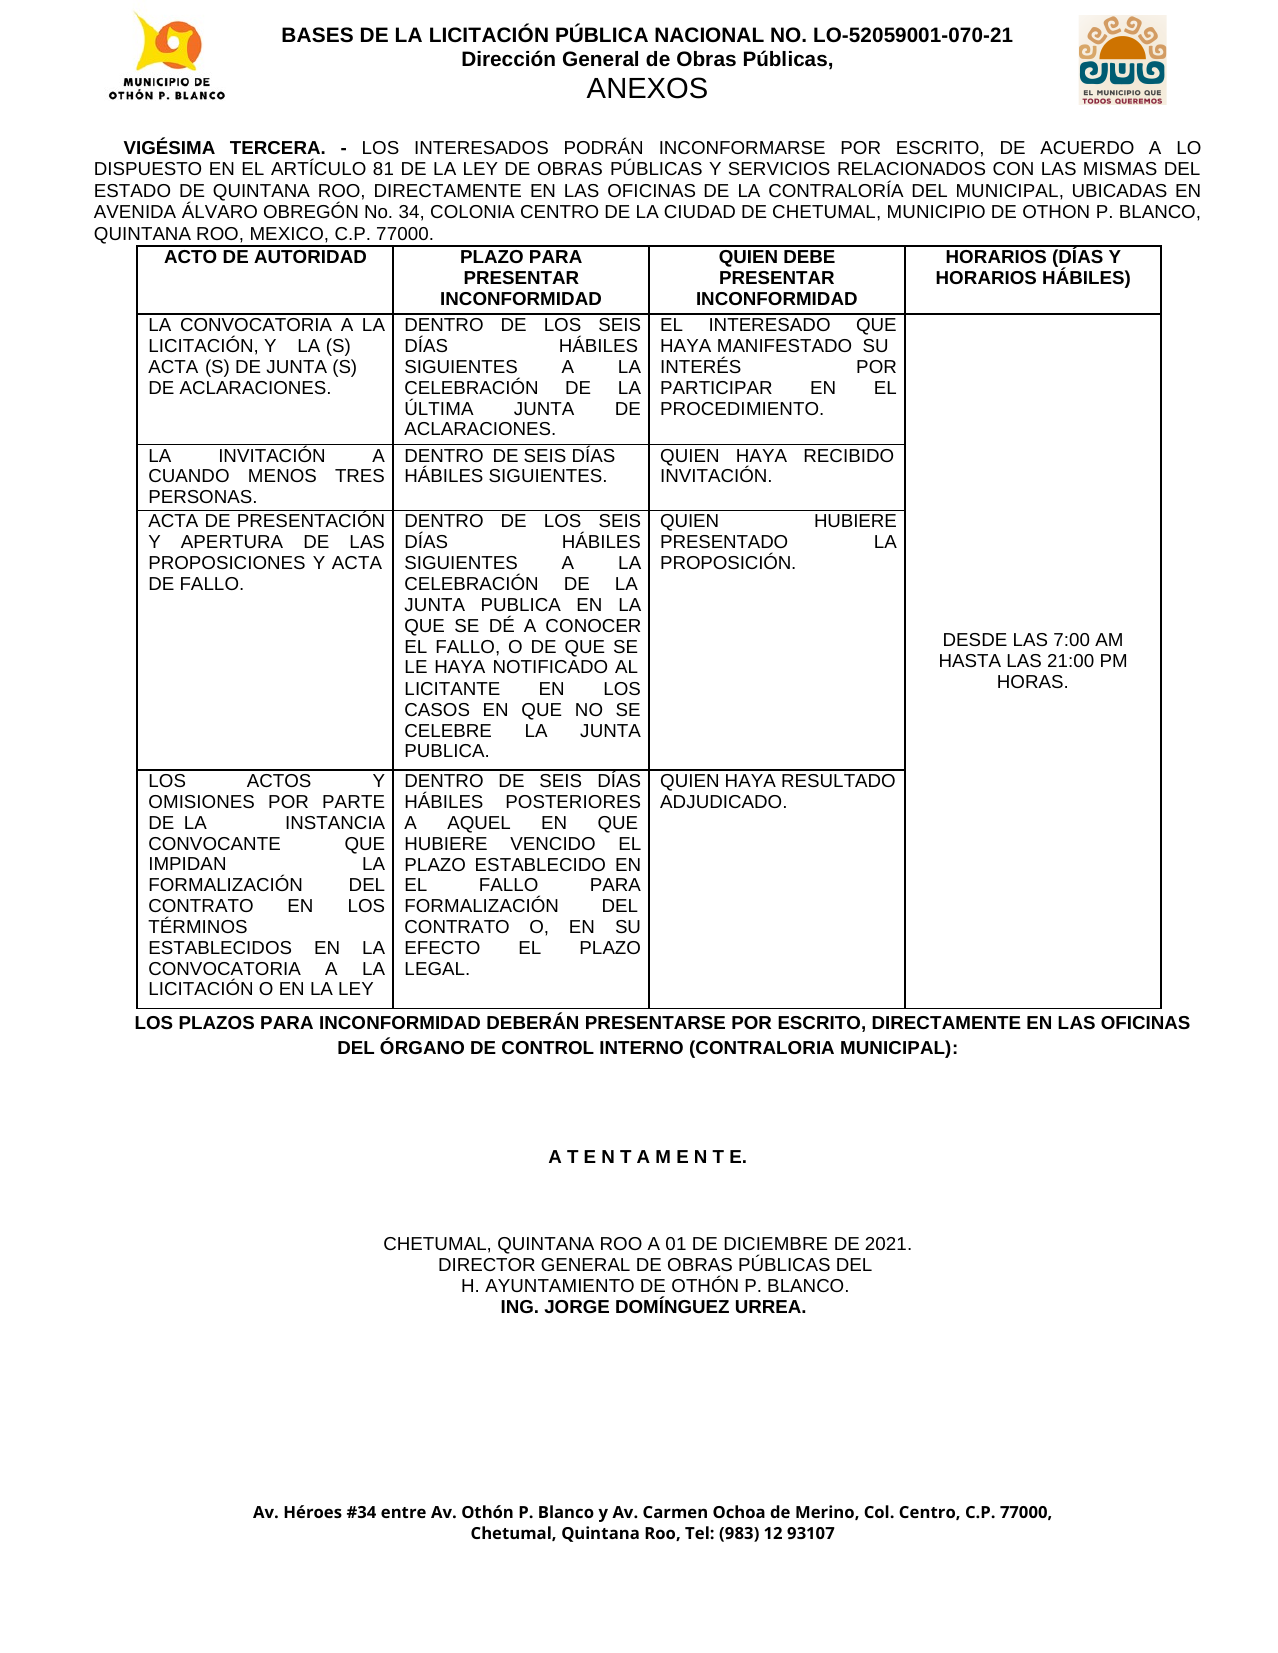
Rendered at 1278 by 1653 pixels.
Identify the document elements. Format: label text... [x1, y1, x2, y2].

text LOS PLAZOS PARA INCONFORMIDAD DEBERÁN PRESENTARSE POR ESCRITO, DIRECTAMENTE EN LAS OFICINAS DEL ÓRGANO DE CONTROL INTERNO (CONTRALORIA MUNICIPAL): [94, 319, 1201, 1058]
text DIRECTOR GENERAL DE OBRAS PÚBLICAS DEL [404, 1255, 906, 1276]
table_cell DENTRO DE LOS SEIS DÍAS HÁBILES SIGUIENTES A LA CELEBRACIÓN DE LA ÚLTIMA JUNTA DE ACLARACIONES. [394, 315, 648, 444]
picture [1078, 15, 1167, 105]
table_header PLAZO PARA PRESENTAR INCONFORMIDAD [394, 247, 648, 313]
table_cell DESDE LAS 7:00 AM HASTA LAS 21:00 PM HORAS. [906, 315, 1160, 1008]
table_cell ACTA DE PRESENTACIÓN Y APERTURA DE LAS PROPOSICIONES Y ACTA DE FALLO. [138, 511, 392, 769]
text ING. JORGE DOMÍNGUEZ URREA. [448, 1297, 858, 1318]
text VIGÉSIMA TERCERA. - LOS INTERESADOS PODRÁN INCONFORMARSE POR ESCRITO, DE ACUERDO A LO DISPUESTO EN EL ARTÍCULO 81 DE LA LEY DE OBRAS PÚBLICAS Y SERVICIOS RELACIONADOS CON LAS MISMAS DEL ESTADO DE QUINTANA ROO, DIRECTAMENTE EN LAS OFICINAS DE LA CONTRALORÍA DEL MUNICIPAL, UBICADAS EN AVENIDA ÁLVARO OBREGÓN No. 34, COLONIA CENTRO DE LA CIUDAD DE CHETUMAL, MUNICIPIO DE OTHON P. BLANCO, QUINTANA ROO, MEXICO, C.P. 77000. [94, 137, 1201, 244]
table_cell QUIEN HAYA RESULTADO ADJUDICADO. [650, 771, 904, 1008]
text H. AYUNTAMIENTO DE OTHÓN P. BLANCO. [404, 1276, 906, 1297]
table_cell QUIEN HUBIERE PRESENTADO LA PROPOSICIÓN. [650, 511, 904, 769]
picture [104, 0, 237, 114]
table_cell DENTRO DE SEIS DÍAS HÁBILES SIGUIENTES. [394, 445, 648, 509]
table_cell QUIEN HAYA RECIBIDO INVITACIÓN. [650, 445, 904, 509]
table_cell DENTRO DE SEIS DÍAS HÁBILES POSTERIORES A AQUEL EN QUE HUBIERE VENCIDO EL PLAZO ESTABLECIDO EN EL FALLO PARA FORMALIZACIÓN DEL CONTRATO O, EN SU EFECTO EL PLAZO LEGAL. [394, 771, 648, 1008]
table_header ACTO DE AUTORIDAD [138, 247, 392, 313]
table_header QUIEN DEBE PRESENTAR INCONFORMIDAD [650, 247, 904, 313]
table_header HORARIOS (DÍAS Y HORARIOS HÁBILES) [906, 247, 1160, 313]
table_cell LA CONVOCATORIA A LA LICITACIÓN, Y LA (S) ACTA (S) DE JUNTA (S) DE ACLARACIONES. [138, 315, 392, 444]
table_cell EL INTERESADO QUE HAYA MANIFESTADO SU INTERÉS POR PARTICIPAR EN EL PROCEDIMIENTO. [650, 315, 904, 444]
table_cell LA INVITACIÓN A CUANDO MENOS TRES PERSONAS. [138, 445, 392, 509]
table_cell DENTRO DE LOS SEIS DÍAS HÁBILES SIGUIENTES A LA CELEBRACIÓN DE LA JUNTA PUBLICA EN LA QUE SE DÉ A CONOCER EL FALLO, O DE QUE SE LE HAYA NOTIFICADO AL LICITANTE EN LOS CASOS EN QUE NO SE CELEBRE LA JUNTA PUBLICA. [394, 511, 648, 769]
text A T E N T A M E N T E. [94, 1146, 1201, 1167]
text CHETUMAL, QUINTANA ROO A 01 DE DICIEMBRE DE 2021. [94, 1233, 1201, 1254]
table_cell LOS ACTOS Y OMISIONES POR PARTE DE LA INSTANCIA CONVOCANTE QUE IMPIDAN LA FORMALIZACIÓN DEL CONTRATO EN LOS TÉRMINOS ESTABLECIDOS EN LA CONVOCATORIA A LA LICITACIÓN O EN LA LEY [138, 771, 392, 1008]
